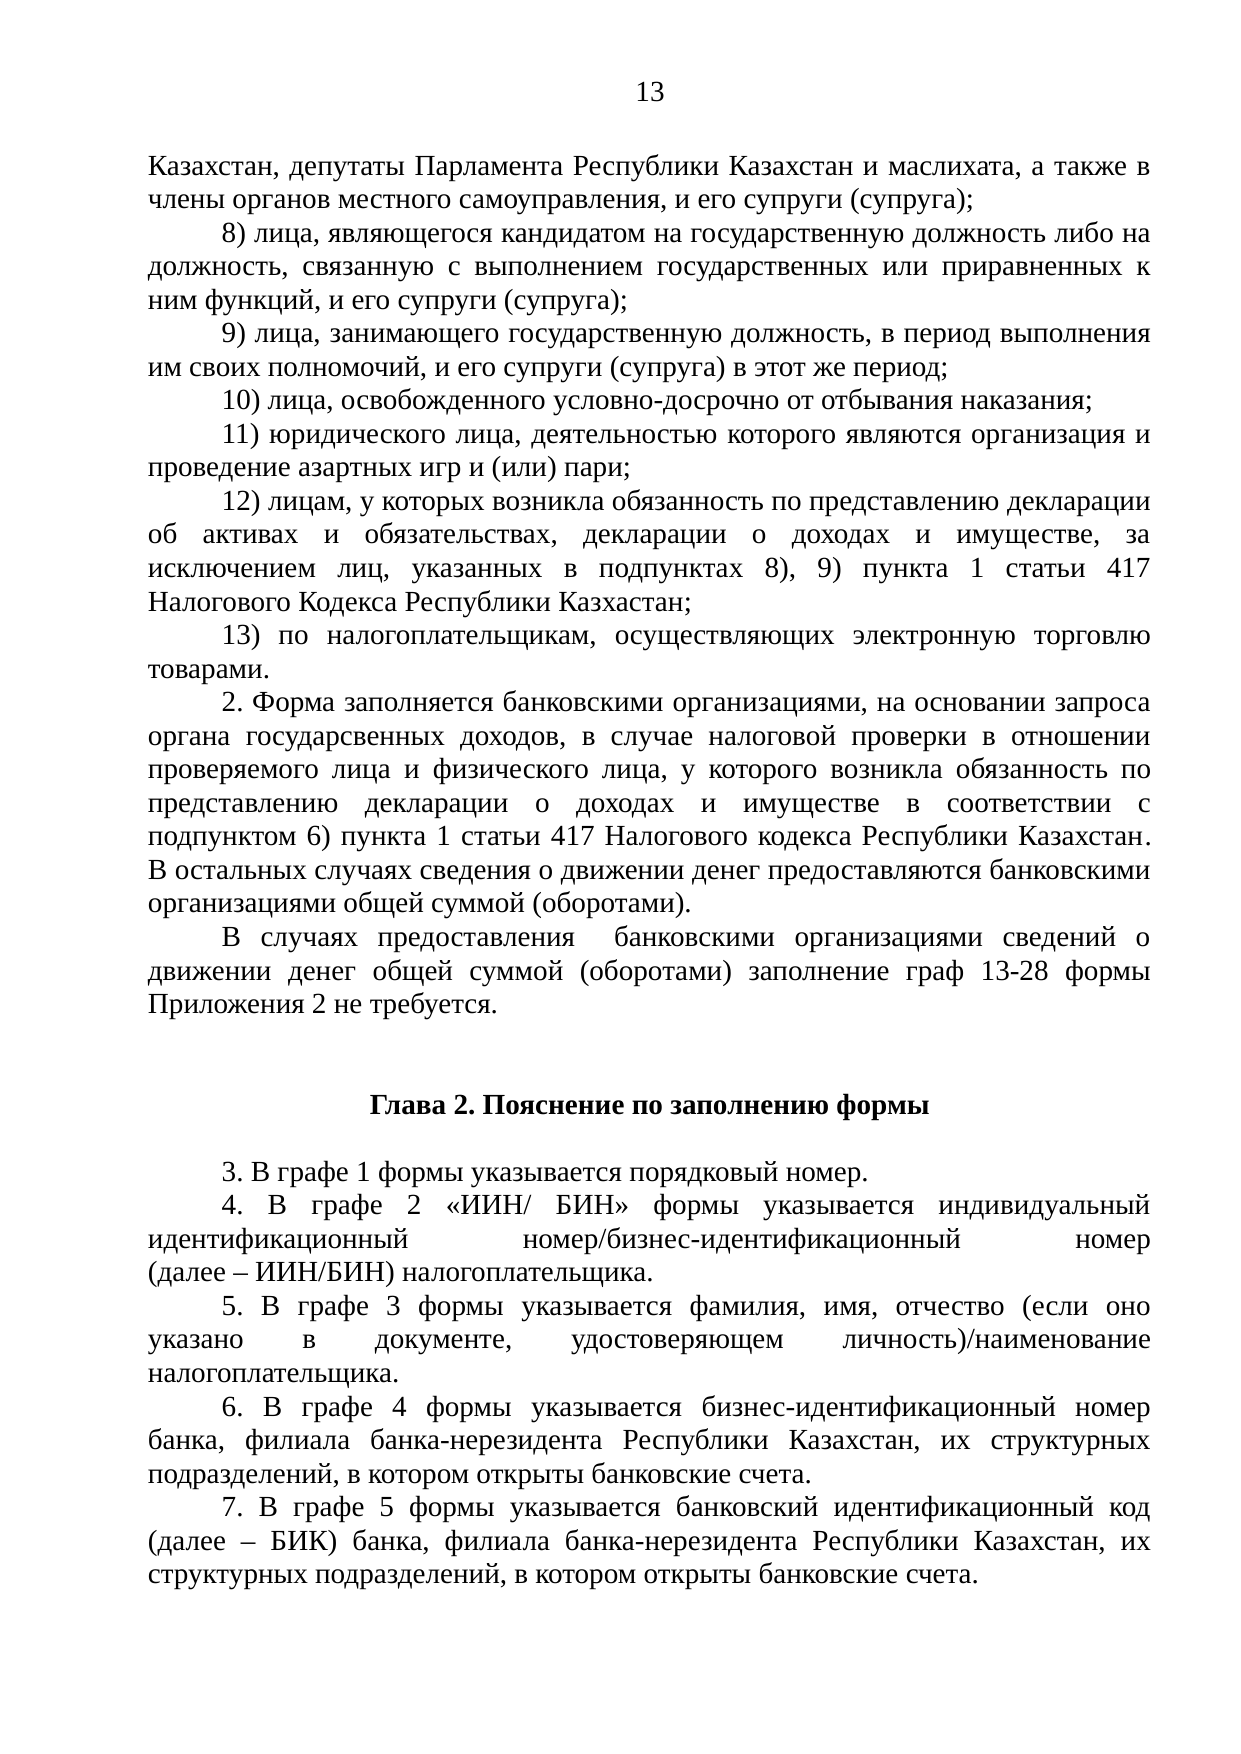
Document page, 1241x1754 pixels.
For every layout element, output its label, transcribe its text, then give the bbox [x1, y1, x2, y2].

text 5. В графе 3 формы указывается фамилия, имя, отчество (если оно указано в документе, удостоверяющем личность)/наименование налогоплательщика. [148, 1288, 1152, 1389]
text 4. В графе 2 «ИИН/ БИН» формы указывается индивидуальный идентификационный номер/бизнес-идентификационный номер (далее – ИИН/БИН) налогоплательщика. [148, 1187, 1152, 1288]
text Глава 2. Пояснение по заполнению формы [148, 1087, 1152, 1120]
text 11) юридического лица, деятельностью которого являются организация и проведение азартных игр и (или) пари; [148, 416, 1152, 483]
text 6. В графе 4 формы указывается бизнес-идентификационный номер банка, филиала банка-нерезидента Республики Казахстан, их структурных подразделений, в котором открыты банковские счета. [148, 1389, 1152, 1489]
text 7. В графе 5 формы указывается банковский идентификационный код (далее – БИК) банка, филиала банка-нерезидента Республики Казахстан, их структурных подразделений, в котором открыты банковские счета. [148, 1489, 1152, 1590]
text В случаях предоставления банковскими организациями сведений о движении денег общей суммой (оборотами) заполнение граф 13-28 формы Приложения 2 не требуется. [148, 919, 1152, 1020]
text 13) по налогоплательщикам, осуществляющих электронную торговлю товарами. [148, 617, 1152, 684]
text 8) лица, являющегося кандидатом на государственную должность либо на должность, связанную с выполнением государственных или приравненных к ним функций, и его супруги (супруга); [148, 215, 1152, 315]
text 12) лицам, у которых возникла обязанность по представлению декларации об активах и обязательствах, декларации о доходах и имуществе, за исключением лиц, указанных в подпунктах 8), 9) пункта 1 статьи 417 Налогового Кодекса Республики Казхастан; [148, 483, 1152, 617]
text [148, 148, 1152, 215]
text 3. В графе 1 формы указывается порядковый номер. [148, 1154, 1152, 1187]
text 10) лица, освобожденного условно-досрочно от отбывания наказания; [148, 382, 1152, 416]
text 2. Форма заполняется банковскими организациями, на основании запроса органа государсвенных доходов, в случае налоговой проверки в отношении проверяемого лица и физического лица, у которого возникла обязанность по представлению декларации о доходах и имуществе в соответствии с подпунктом 6) пункта 1 статьи 417 Налогового кодекса Республики Казахстан. В остальных случаях сведения о движении денег предоставляются банковскими организациями общей суммой (оборотами). [148, 684, 1152, 919]
text 9) лица, занимающего государственную должность, в период выполнения им своих полномочий, и его супруги (супруга) в этот же период; [148, 315, 1152, 382]
